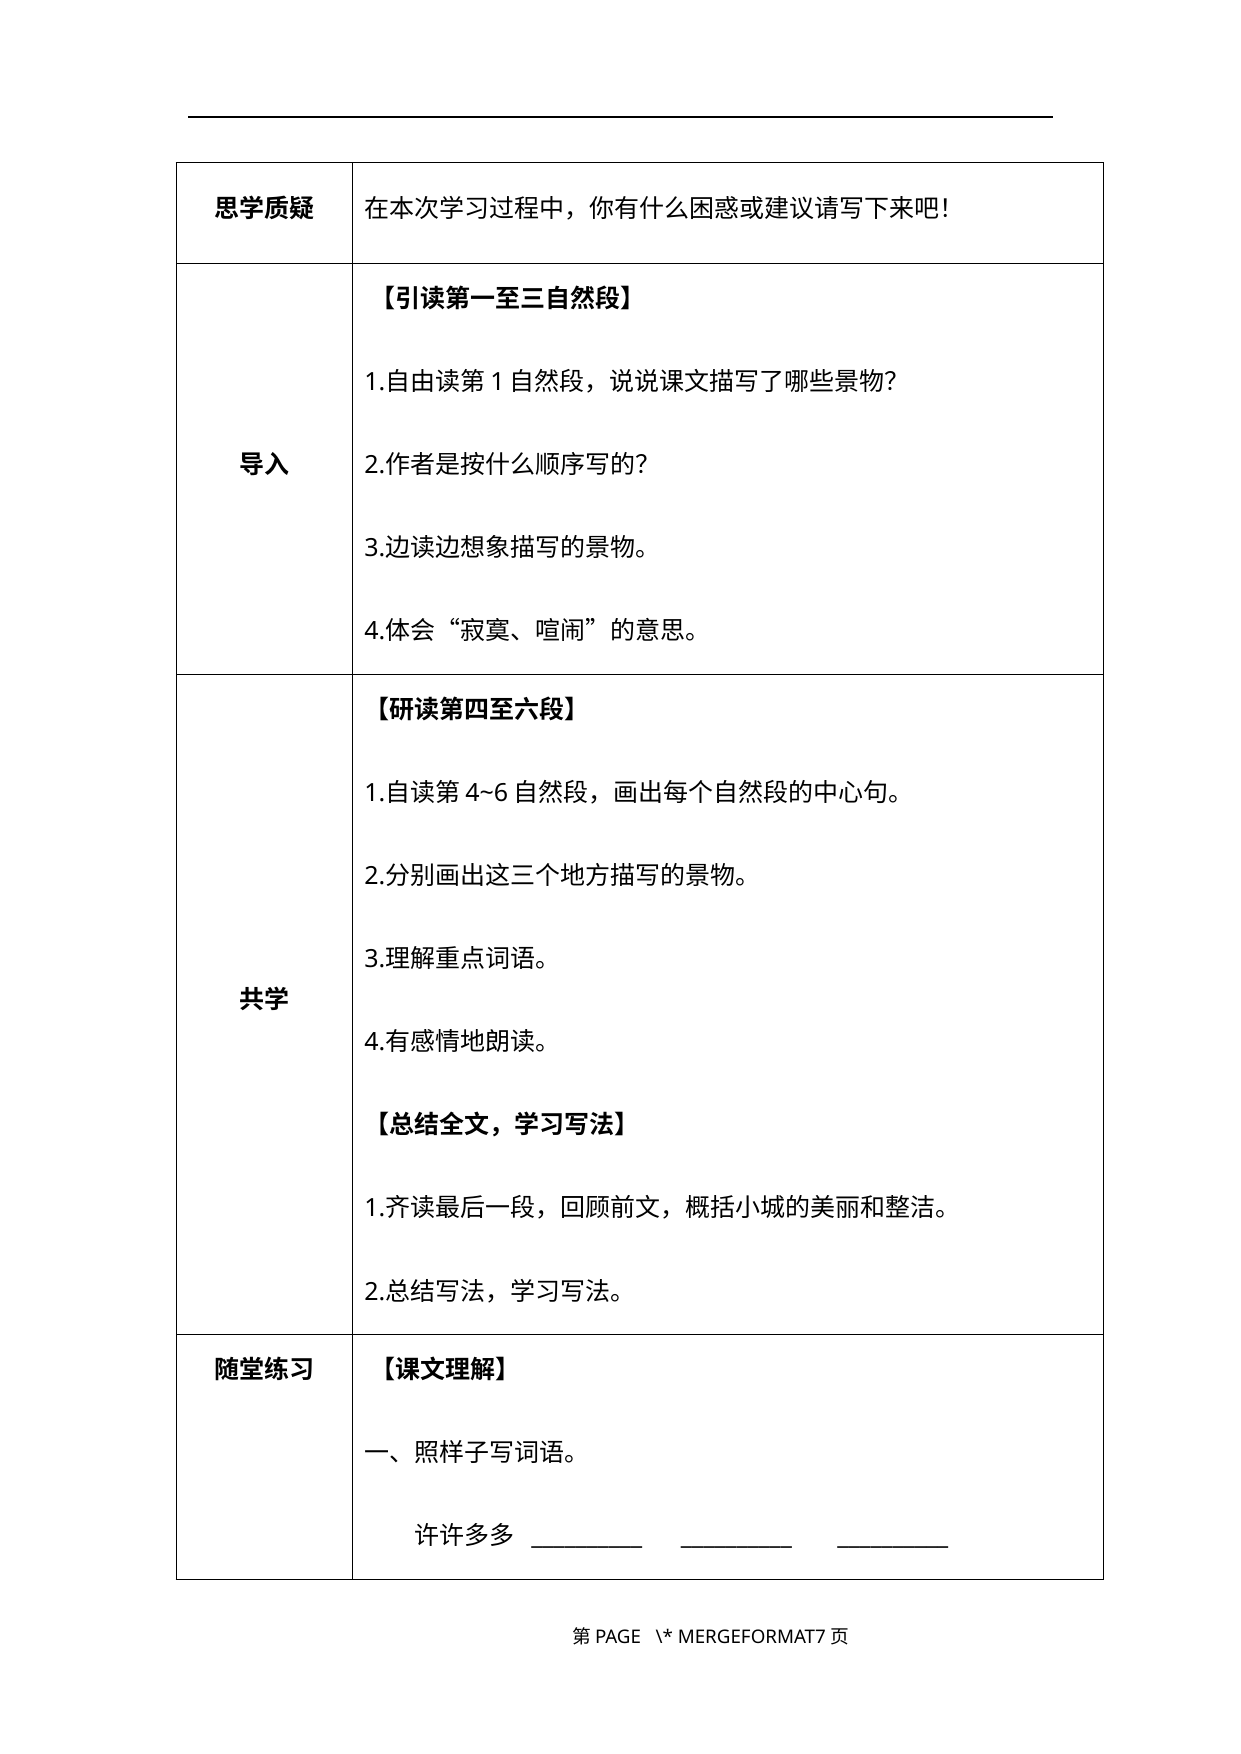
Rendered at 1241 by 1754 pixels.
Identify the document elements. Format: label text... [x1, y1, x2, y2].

table_cell 随堂练习 [177, 1335, 352, 1579]
table_cell 【引读第一至三自然段】 1.自由读第1自然段，说说课文描写了哪些景物？ 2.作者是按什么顺序写的？ 3.边读边想象描写的景物。 4.体会“寂寞、喧闹”的意思。 [353, 264, 1103, 674]
table_cell 共学 [177, 675, 352, 1334]
table_cell 在本次学习过程中，你有什么困惑或建议请写下来吧！ [353, 163, 1103, 263]
table_cell 【研读第四至六段】 1.自读第4~6自然段，画出每个自然段的中心句。 2.分别画出这三个地方描写的景物。 3.理解重点词语。 4.有感情地朗读。 【总结全文，学习写法】 1.齐读最后一段，回顾前文，概括小城的美丽和整洁。 2.总结写法，学习写法。 [353, 675, 1103, 1334]
table_cell 导入 [177, 264, 352, 674]
table_cell 思学质疑 [177, 163, 352, 263]
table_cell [353, 1335, 1103, 1579]
